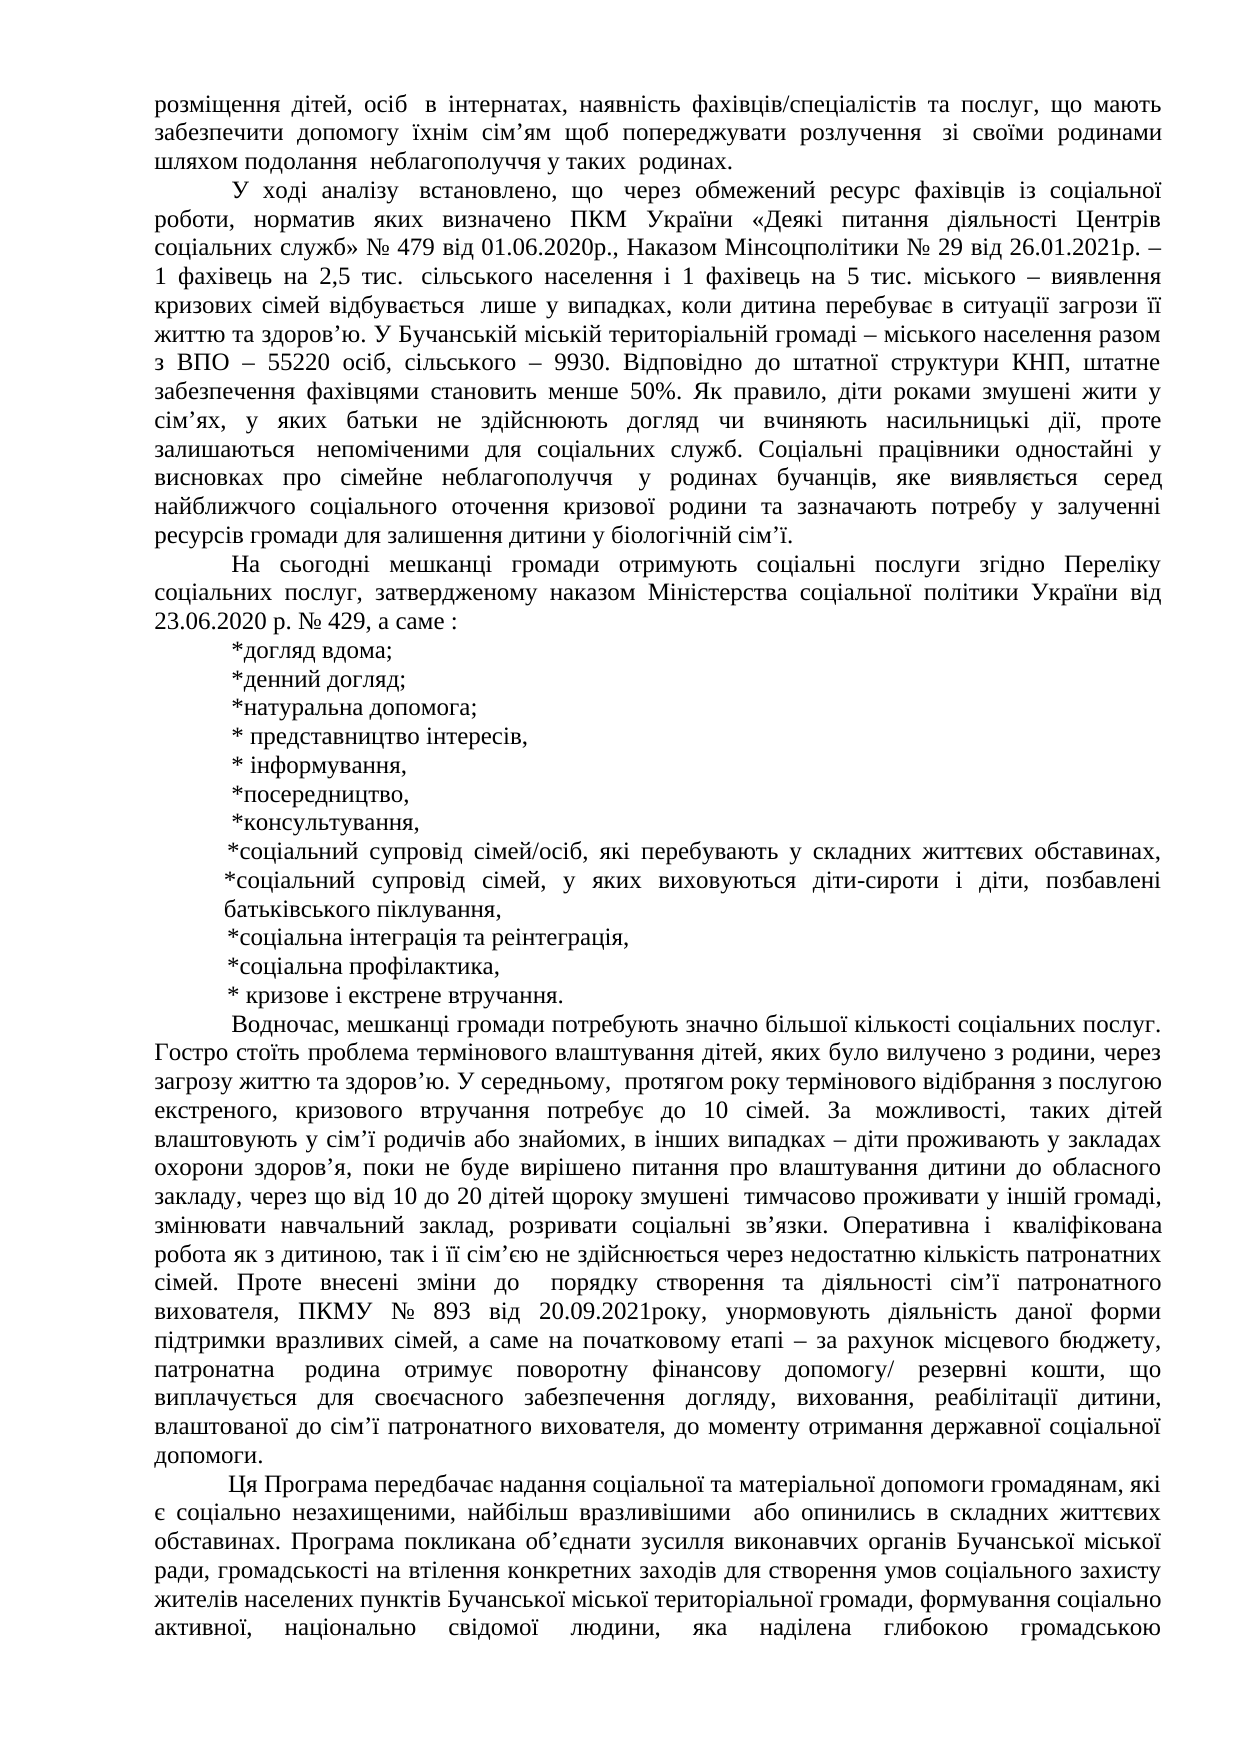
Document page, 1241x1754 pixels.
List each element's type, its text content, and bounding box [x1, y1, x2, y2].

text * інформування, [154, 750, 1162, 779]
text *соціальна профілактика, [224, 951, 1162, 980]
text *консультування, [154, 807, 1162, 836]
text * кризове і екстрене втручання. [224, 980, 1162, 1009]
text Водночас, мешканці громади потребують значно більшої кількості соціальних послуг. Гостро стоїть проблема термінового влаштування дітей, яких було вилучено з родини, через загрозу життю та здоров’ю. У середньому, протягом року термінового відібрання з послугою екстреного, кризового втручання потребує до 10 сімей. За можливості, таких дітей влаштовують у сім’ї родичів або знайомих, в інших випадках – діти проживають у закладах охорони здоров’я, поки не буде вирішено питання про влаштування дитини до обласного закладу, через що від 10 до 20 дітей щороку змушені тимчасово проживати у іншій громаді, змінювати навчальний заклад, розривати соціальні зв’язки. Оперативна і кваліфікована робота як з дитиною, так і її сім’єю не здійснюється через недостатню кількість патронатних сімей. Проте внесені зміни до порядку створення та діяльності сім’ї патронатного вихователя, ПКМУ № 893 від 20.09.2021року, унормовують діяльність даної форми підтримки вразливих сімей, а саме на початковому етапі – за рахунок місцевого бюджету, патронатна родина отримує поворотну фінансову допомогу/ резервні кошти, що виплачується для своєчасного забезпечення догляду, виховання, реабілітації дитини, влаштованої до сім’ї патронатного вихователя, до моменту отримання державної соціальної допомоги. [154, 1009, 1162, 1469]
text *соціальна інтеграція та реінтеграція, [224, 922, 1162, 951]
text *догляд вдома; [154, 635, 1162, 664]
text У ході аналізу встановлено, що через обмежений ресурс фахівців із соціальної роботи, норматив яких визначено ПКМ України «Деякі питання діяльності Центрів соціальних служб» № 479 від 01.06.2020р., Наказом Мінсоцполітики № 29 від 26.01.2021р. – 1 фахівець на 2,5 тис. сільського населення і 1 фахівець на 5 тис. міського – виявлення кризових сімей відбувається лише у випадках, коли дитина перебуває в ситуації загрози її життю та здоров’ю. У Бучанській міській територіальній громаді – міського населення разом з ВПО – 55220 осіб, сільського – 9930. Відповідно до штатної структури КНП, штатне забезпечення фахівцями становить менше 50%. Як правило, діти роками змушені жити у сім’ях, у яких батьки не здійснюють догляд чи вчиняють насильницькі дії, проте залишаються непоміченими для соціальних служб. Соціальні працівники одностайні у висновках про сімейне неблагополуччя у родинах бучанців, яке виявляється серед найближчого соціального оточення кризової родини та зазначають потребу у залученні ресурсів громади для залишення дитини у біологічній сім’ї. [154, 175, 1162, 549]
text *денний догляд; [154, 664, 1162, 692]
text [154, 1469, 1162, 1641]
text * представництво інтересів, [154, 721, 1162, 750]
text На сьогодні мешканці громади отримують соціальні послуги згідно Переліку соціальних послуг, затвердженому наказом Міністерства соціальної політики України від 23.06.2020 р. № 429, а саме : [154, 549, 1162, 635]
text *натуральна допомога; [154, 692, 1162, 721]
text *посередництво, [154, 779, 1162, 807]
text *соціальний супровід сімей/осіб, які перебувають у складних життєвих обставинах, *соціальний супровід сімей, у яких виховуються діти-сироти і діти, позбавлені батьківського піклування, [224, 836, 1162, 922]
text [154, 89, 1162, 175]
